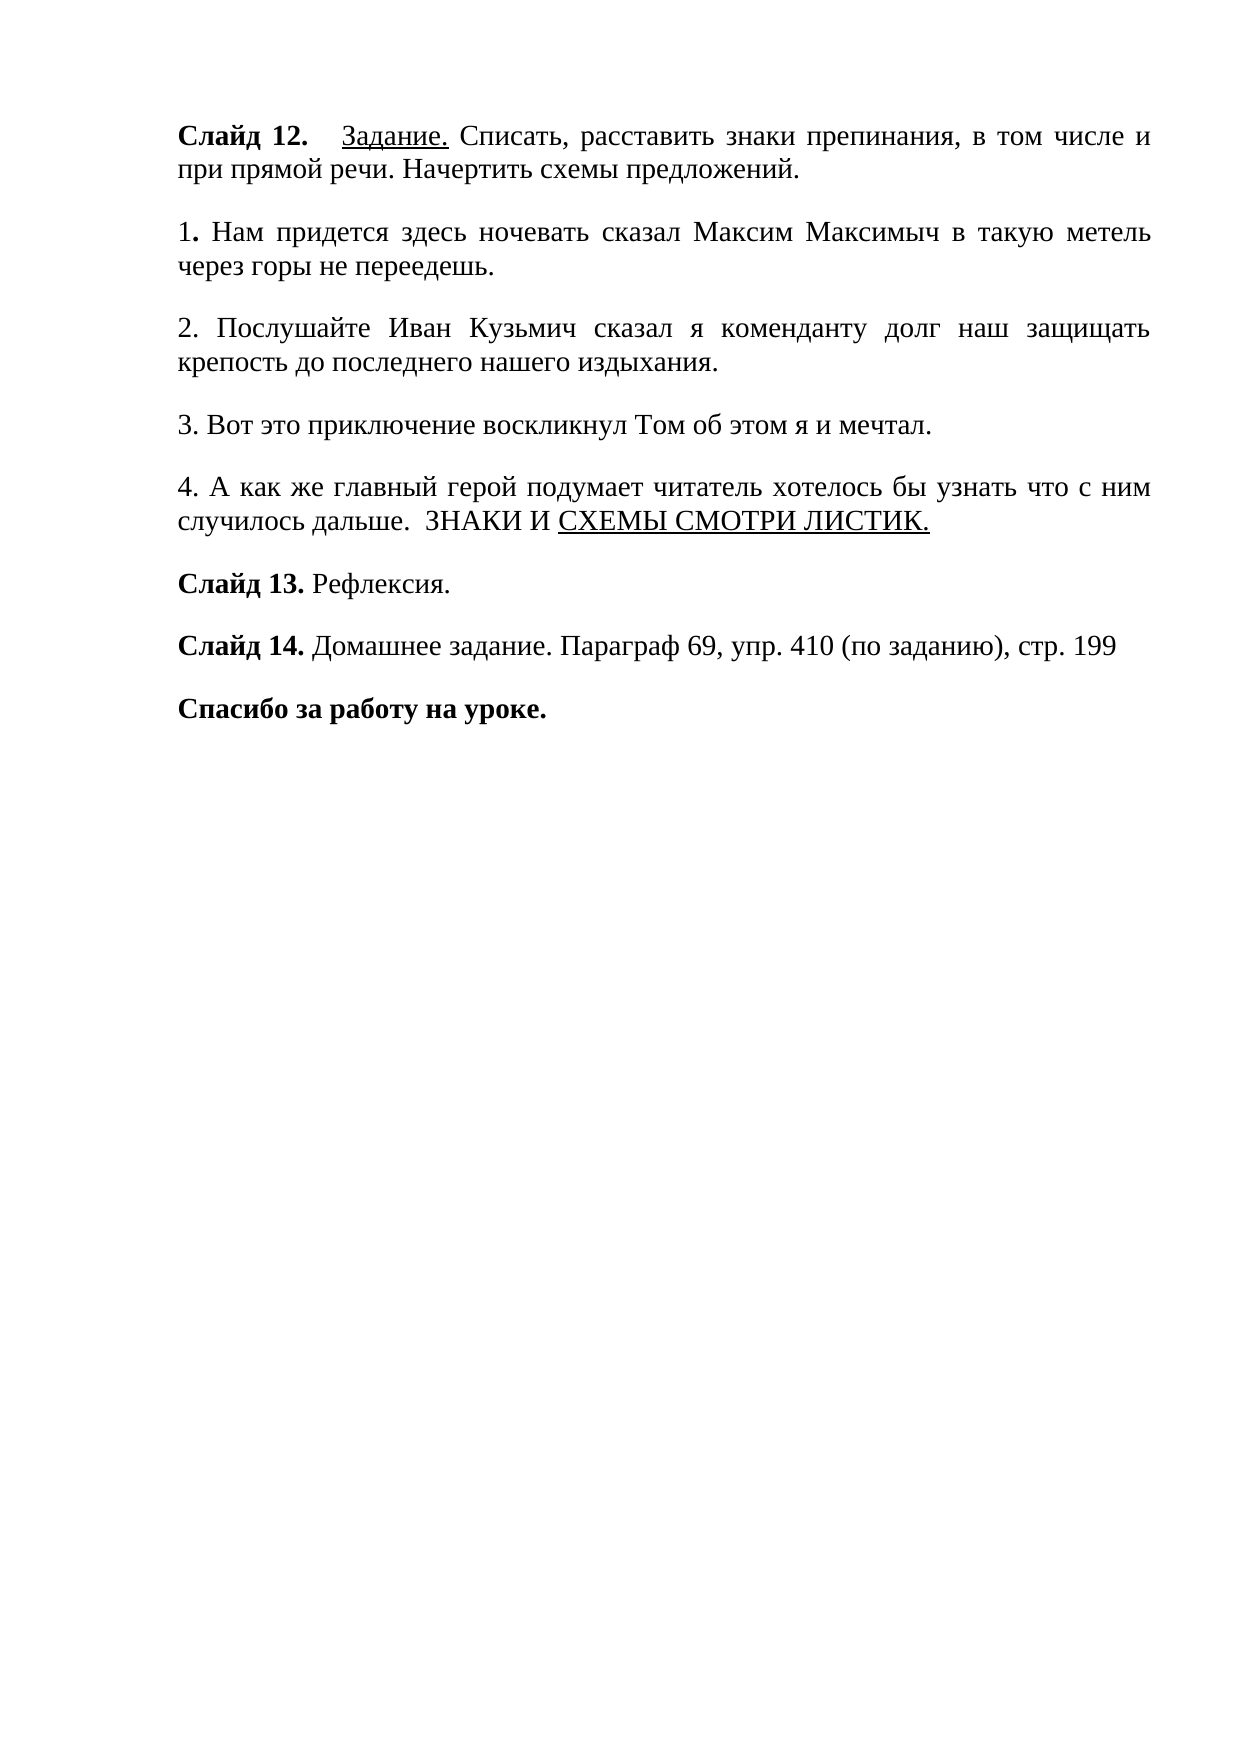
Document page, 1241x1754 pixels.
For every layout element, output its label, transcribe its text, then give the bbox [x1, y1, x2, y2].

text 1. Нам придется здесь ночевать сказал Максим Максимыч в такую метель через горы не переедешь. [177, 214, 1152, 281]
text 3. Вот это приключение воскликнул Том об этом я и мечтал. [177, 407, 1152, 440]
text Слайд 14. Домашнее задание. Параграф 69, упр. 410 (по заданию), стр. 199 [177, 628, 1152, 662]
text 2. Послушайте Иван Кузьмич сказал я коменданту долг наш защищать крепость до последнего нашего издыхания. [177, 311, 1152, 378]
text 4. А как же главный герой подумает читатель хотелось бы узнать что с ним случилось дальше. ЗНАКИ И СХЕМЫ СМОТРИ ЛИСТИК. [177, 469, 1152, 537]
text Слайд 13. Рефлексия. [177, 566, 1152, 599]
text Спасибо за работу на уроке. [177, 691, 1152, 725]
text Слайд 12. Задание. Списать, расставить знаки препинания, в том числе и при прямой речи. Начертить схемы предложений. [177, 118, 1152, 185]
